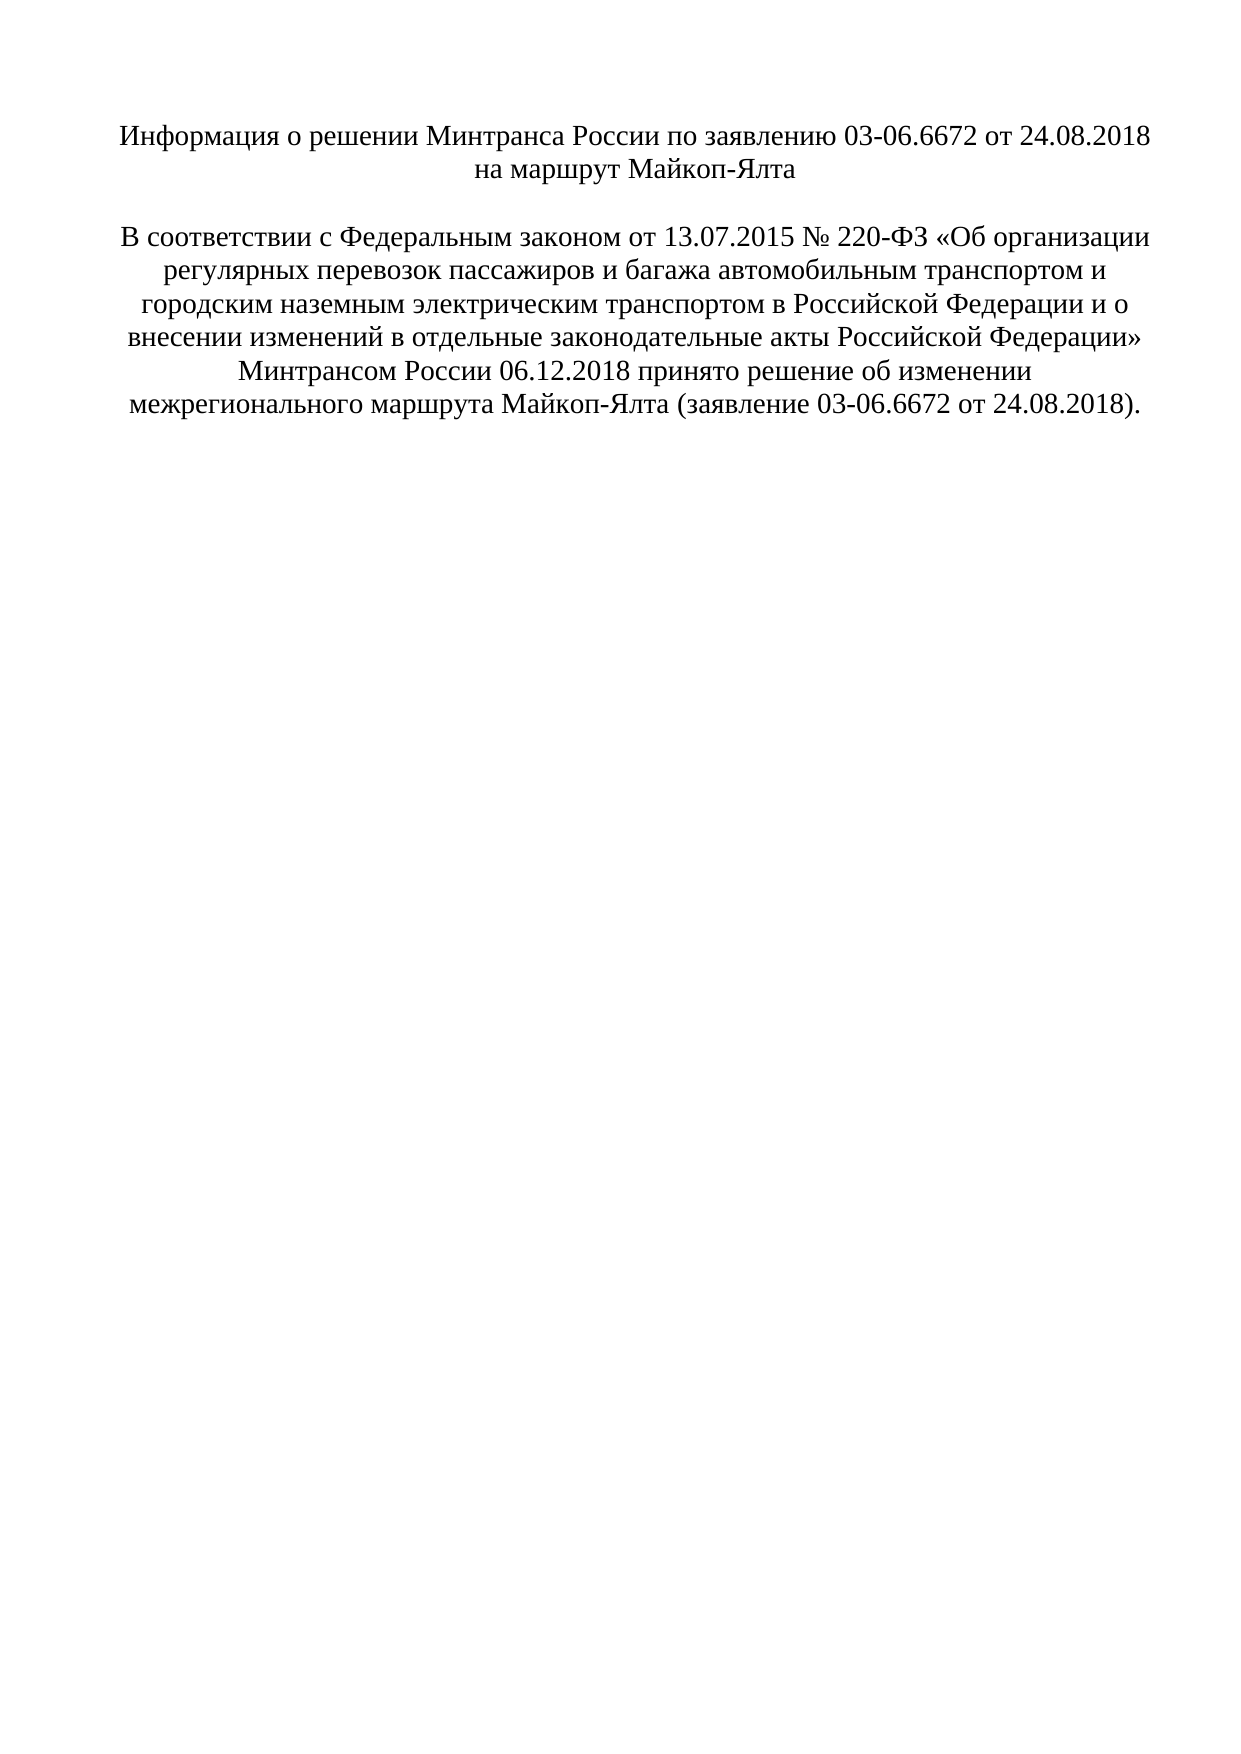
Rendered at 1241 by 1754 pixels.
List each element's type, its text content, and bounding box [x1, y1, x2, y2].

text В соответствии с Федеральным законом от 13.07.2015 № 220-ФЗ «Об организации регулярных перевозок пассажиров и багажа автомобильным транспортом и городским наземным электрическим транспортом в Российской Федерации и о внесении изменений в отдельные законодательные акты Российской Федерации» Минтрансом России 06.12.2018 принято решение об изменении межрегионального маршрута Майкоп-Ялта (заявление 03-06.6672 от 24.08.2018). [118, 219, 1152, 420]
text Информация о решении Минтранса России по заявлению 03-06.6672 от 24.08.2018 на маршрут Майкоп-Ялта [118, 118, 1152, 185]
